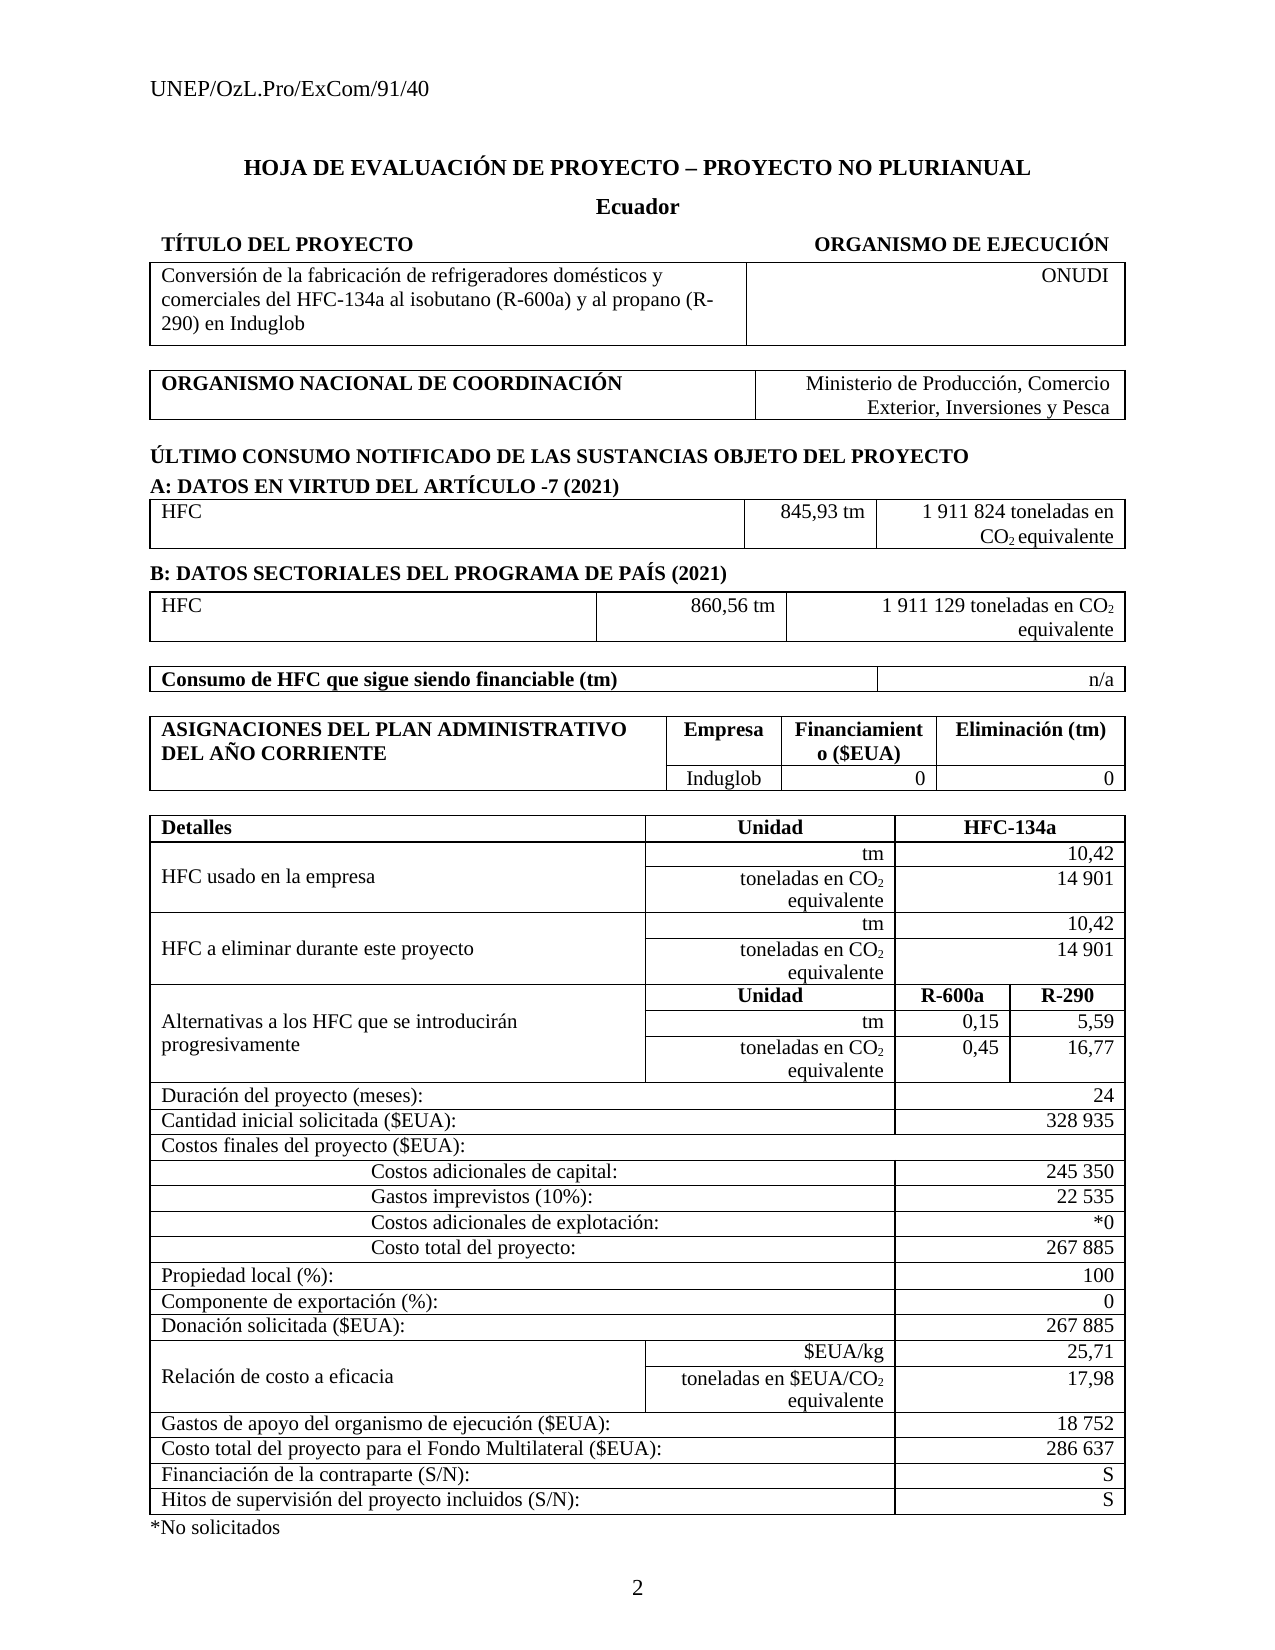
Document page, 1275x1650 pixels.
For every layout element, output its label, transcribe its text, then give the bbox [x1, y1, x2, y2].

table_cell 16,77 [1011, 1037, 1124, 1082]
table_cell *0 [896, 1212, 1124, 1236]
table_cell [151, 1237, 359, 1262]
table_header Título del proyecto [150, 232, 747, 262]
table_cell Gastos imprevistos (10%): [360, 1186, 894, 1211]
table_header Eliminación (tm) [937, 717, 1124, 765]
table_cell Costo total del proyecto para el Fondo Multilateral ($EUA): [151, 1438, 894, 1463]
table_cell 22 535 [896, 1186, 1124, 1211]
table_cell Induglob [667, 766, 781, 790]
table_header Consumo de HFC que sigue siendo financiable (tm) [151, 667, 877, 691]
table_cell 14 901 [896, 939, 1124, 984]
table_cell 100 [896, 1263, 1124, 1289]
table_header n/a [878, 667, 1124, 691]
table_cell S [896, 1489, 1124, 1514]
table_cell 0,15 [896, 1011, 1009, 1036]
table_cell R-600a [896, 985, 1009, 1010]
table_cell 286 637 [896, 1438, 1124, 1463]
table_header 845,93 tm [745, 500, 876, 548]
table_cell 14 901 [896, 867, 1124, 912]
table_header HFC [151, 500, 744, 548]
table_cell S [896, 1464, 1124, 1488]
table_cell 10,42 [896, 913, 1124, 938]
table_cell Propiedad local (%): [151, 1263, 894, 1289]
table_cell 267 885 [896, 1237, 1124, 1262]
table_header ASIGNACIONES DEL PLAN ADMINISTRATIVO DEL AÑO CORRIENTE [151, 717, 666, 790]
table_header Ministerio de Producción, Comercio Exterior, Inversiones y Pesca [756, 371, 1124, 419]
table_header Organismo nacional de coordinación [151, 371, 755, 419]
table_cell Costos adicionales de explotación: [360, 1212, 894, 1236]
table_header 1 911 824 toneladas en CO2 equivalente [877, 500, 1124, 548]
table_cell Financiación de la contraparte (S/N): [151, 1464, 894, 1488]
table_cell 245 350 [896, 1161, 1124, 1185]
text ÚLTIMO CONSUMO NOTIFICADO DE LAS SUSTANCIAS OBJETO DEL PROYECTO [150, 444, 1125, 468]
table_cell 267 885 [896, 1315, 1124, 1340]
table_cell HFC usado en la empresa [151, 843, 645, 912]
table_cell tm [646, 1011, 894, 1036]
table_cell 0,45 [896, 1037, 1009, 1082]
table_cell [151, 1161, 359, 1185]
table_cell tm [646, 843, 894, 866]
table_cell 18 752 [896, 1413, 1124, 1437]
table_header Unidad [646, 816, 894, 841]
table_header Empresa [667, 717, 781, 765]
text A: Datos en virtud del Artículo -7 (2021) [150, 474, 1125, 498]
table_cell 0 [937, 766, 1124, 790]
table_header HFC [151, 593, 596, 641]
table_cell [151, 1212, 359, 1236]
table_cell Componente de exportación (%): [151, 1290, 894, 1314]
table_cell [151, 1186, 359, 1211]
table_cell ONUDI [747, 263, 1124, 345]
table_cell toneladas en CO2 equivalente [646, 939, 894, 984]
table_cell 25,71 [896, 1341, 1124, 1366]
table_cell Duración del proyecto (meses): [151, 1083, 894, 1109]
table_cell R-290 [1011, 985, 1124, 1010]
table_header Organismo de ejecución [747, 232, 1125, 262]
table_cell Alternativas a los HFC que se introducirán progresivamente [151, 985, 645, 1082]
table_header HFC-134a [896, 816, 1124, 841]
table_cell Costos adicionales de capital: [360, 1161, 894, 1185]
table_cell HFC a eliminar durante este proyecto [151, 913, 645, 984]
table_cell 0 [782, 766, 936, 790]
table_cell Relación de costo a eficacia [151, 1341, 645, 1412]
table_header Financiamiento ($EUA) [782, 717, 936, 765]
table_header 860,56 tm [597, 593, 786, 641]
table_cell Costo total del proyecto: [360, 1237, 894, 1262]
table_cell 24 [896, 1083, 1124, 1109]
table_cell Unidad [646, 985, 894, 1010]
table_cell 5,59 [1011, 1011, 1124, 1036]
table_cell 17,98 [896, 1367, 1124, 1412]
table_header Detalles [151, 816, 645, 841]
table_cell Gastos de apoyo del organismo de ejecución ($EUA): [151, 1413, 894, 1437]
table_cell Conversión de la fabricación de refrigeradores domésticos y comerciales del HFC-134a al isobutano (R-600a) y al propano (R-290) en Induglob [151, 263, 746, 345]
table_cell 0 [896, 1290, 1124, 1314]
text Ecuador [150, 193, 1125, 219]
table_cell toneladas en $EUA/CO2 equivalente [646, 1367, 894, 1412]
table_cell toneladas en CO2 equivalente [646, 867, 894, 912]
table_header 1 911 129 toneladas en CO2 equivalente [787, 593, 1124, 641]
table_cell $EUA/kg [646, 1341, 894, 1366]
text B: DATOS SECTORIALES DEL PROGRAMA DE PAÍS (2021) [150, 561, 1125, 585]
table_cell Costos finales del proyecto ($EUA): [151, 1135, 1124, 1160]
table_cell 328 935 [896, 1110, 1124, 1134]
table_cell 10,42 [896, 843, 1124, 866]
table_cell Cantidad inicial solicitada ($EUA): [151, 1110, 894, 1134]
table_cell toneladas en CO2 equivalente [646, 1037, 894, 1082]
text *No solicitados [150, 1515, 1125, 1539]
table_cell Hitos de supervisión del proyecto incluidos (S/N): [151, 1489, 894, 1514]
table_cell Donación solicitada ($EUA): [151, 1315, 894, 1340]
text HOJA DE EVALUACIÓN DE PROYECTO – PROYECTO NO PLURIANUAL [150, 154, 1125, 180]
table_cell tm [646, 913, 894, 938]
